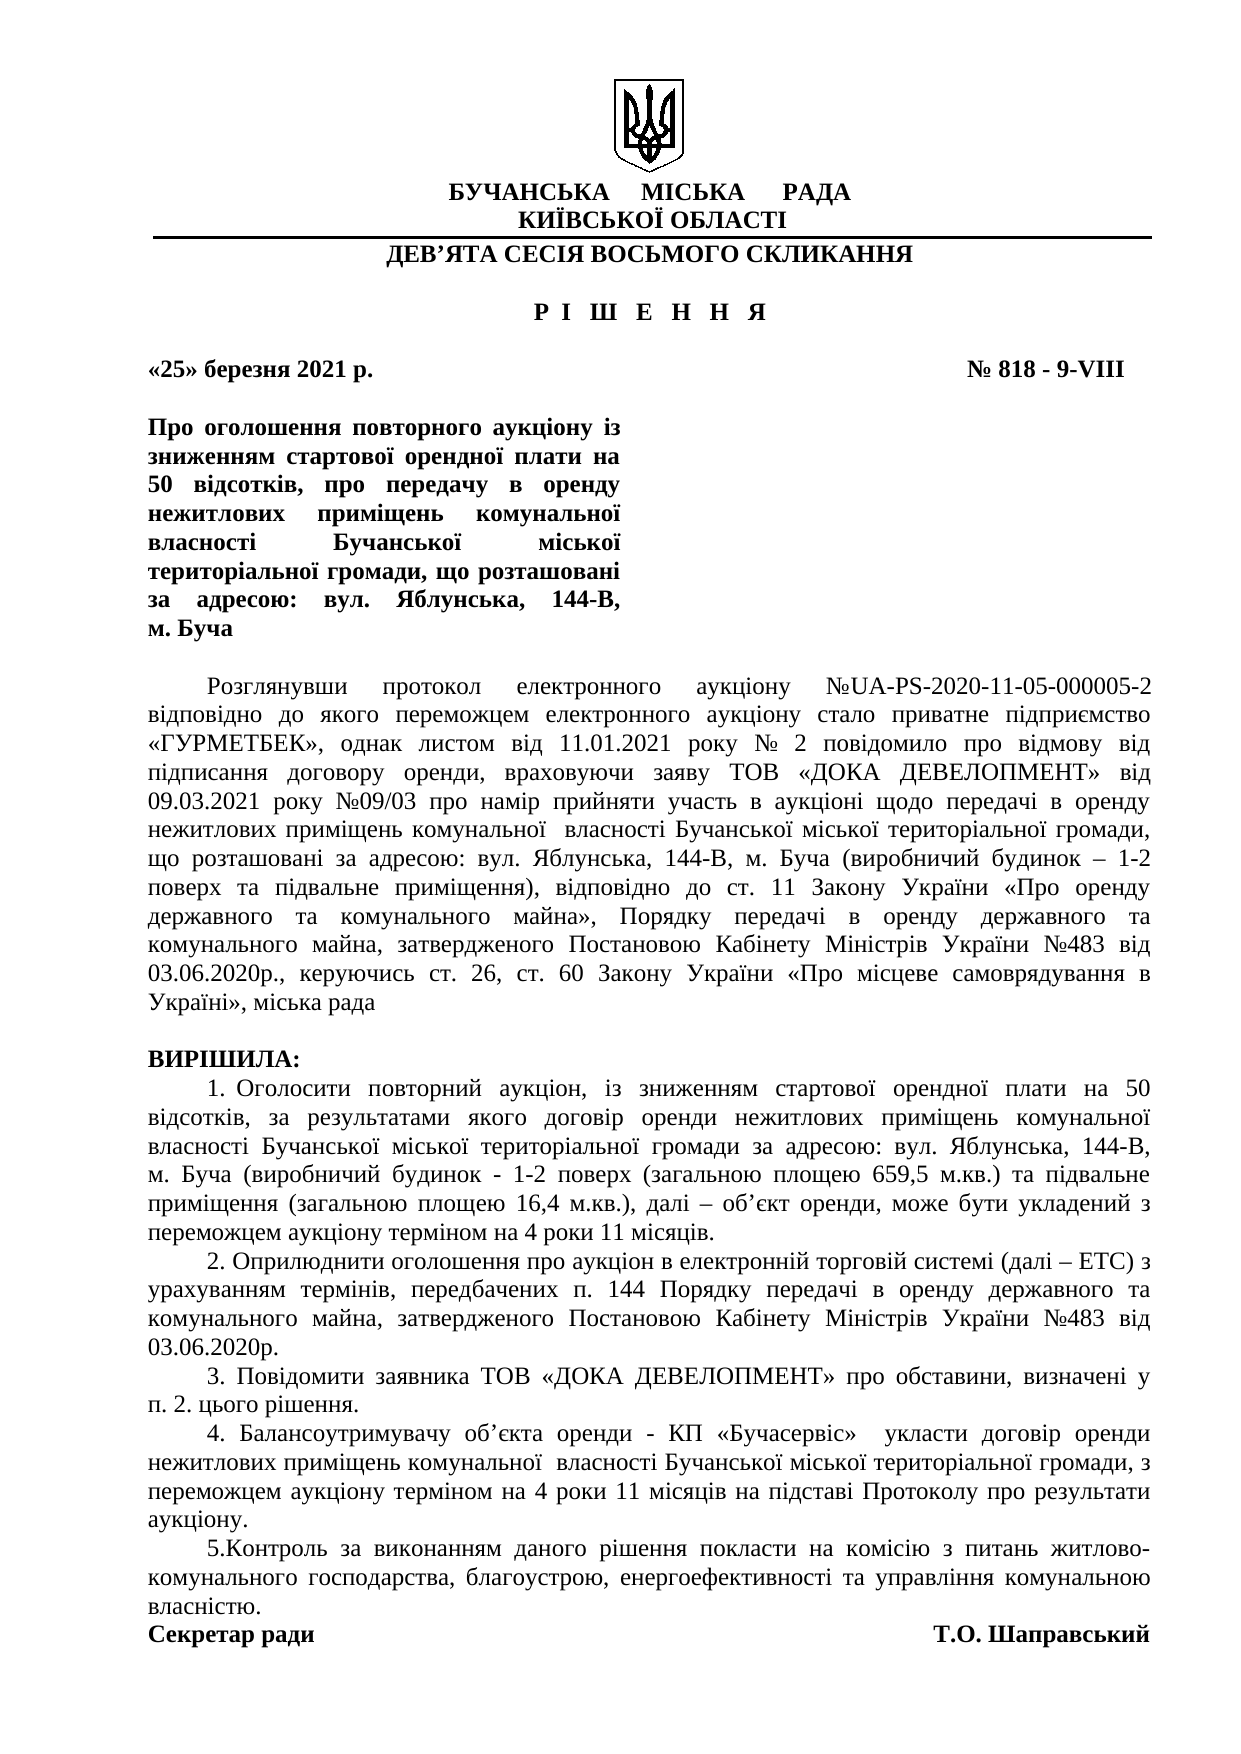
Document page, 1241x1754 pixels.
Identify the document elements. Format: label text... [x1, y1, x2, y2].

text 5.Контроль за виконанням даного рішення покласти на комісію з питань житлово-комунального господарства, благоустрою, енергоефективності та управління комунальною власністю. [148, 1533, 1152, 1619]
text 4. Балансоутримувачу об’єкта оренди - КП «Бучасервіс» укласти договір оренди нежитлових приміщень комунальної власності Бучанської міської територіальної громади, з переможцем аукціону терміном на 4 роки 11 місяців на підставі Протоколу про результати аукціону. [148, 1418, 1152, 1533]
text «25» березня 2021 р. № 818 - 9-VIIІ [148, 354, 1152, 383]
list Оголосити повторний аукціон, із зниженням стартової орендної плати на 50 відсотків, за результатами якого договір оренди нежитлових приміщень комунальної власності Бучанської міської територіальної громади за адресою: вул. Яблунська, 144-В, м. Буча (виробничий будинок - 1-2 поверх (загальною площею 659,5 м.кв.) та підвальне приміщення (загальною площею 16,4 м.кв.), далі – об’єкт оренди, може бути укладений з переможцем аукціону терміном на 4 роки 11 місяців. [148, 1073, 1152, 1246]
text 2. Оприлюднити оголошення про аукціон в електронній торговій системі (далі – ЕТС) з урахуванням термінів, передбачених п. 144 Порядку передачі в оренду державного та комунального майна, затвердженого Постановою Кабінету Міністрів України №483 від 03.06.2020р. [148, 1246, 1152, 1361]
text Про оголошення повторного аукціону із зниженням стартової орендної плати на 50 відсотків, про передачу в оренду нежитлових приміщень комунальної власності Бучанської міської територіальної громади, що розташовані за адресою: вул. Яблунська, 144-В, м. Буча [148, 412, 620, 642]
text 3. Повідомити заявника ТОВ «ДОКА ДЕВЕЛОПМЕНТ» про обставини, визначені у п. 2. цього рішення. [148, 1361, 1152, 1418]
text Р І Ш Е Н Н Я [148, 297, 1152, 326]
text КИЇВСЬКОЇ ОБЛАСТІ [153, 206, 1152, 236]
text Секретар ради Т.О. Шаправський [148, 1619, 1152, 1648]
text Розглянувши протокол електронного аукціону №UA-PS-2020-11-05-000005-2 відповідно до якого переможцем електронного аукціону стало приватне підприємство «ГУРМЕТБЕК», однак листом від 11.01.2021 року № 2 повідомило про відмову від підписання договору оренди, враховуючи заяву ТОВ «ДОКА ДЕВЕЛОПМЕНТ» від 09.03.2021 року №09/03 про намір прийняти участь в аукціоні щодо передачі в оренду нежитлових приміщень комунальної власності Бучанської міської територіальної громади, що розташовані за адресою: вул. Яблунська, 144-В, м. Буча (виробничий будинок – 1-2 поверх та підвальне приміщення), відповідно до ст. 11 Закону України «Про оренду державного та комунального майна», Порядку передачі в оренду державного та комунального майна, затвердженого Постановою Кабінету Міністрів України №483 від 03.06.2020р., керуючись ст. 26, ст. 60 Закону України «Про місцеве самоврядування в Україні», міська рада [148, 671, 1152, 1016]
text ВИРІШИЛА: [148, 1044, 1152, 1073]
text ДЕВ’ЯТА СЕСІЯ ВОСЬМОГО СКЛИКАННЯ [148, 239, 1152, 268]
text БУЧАНСЬКА МІСЬКА РАДА [148, 177, 1152, 206]
